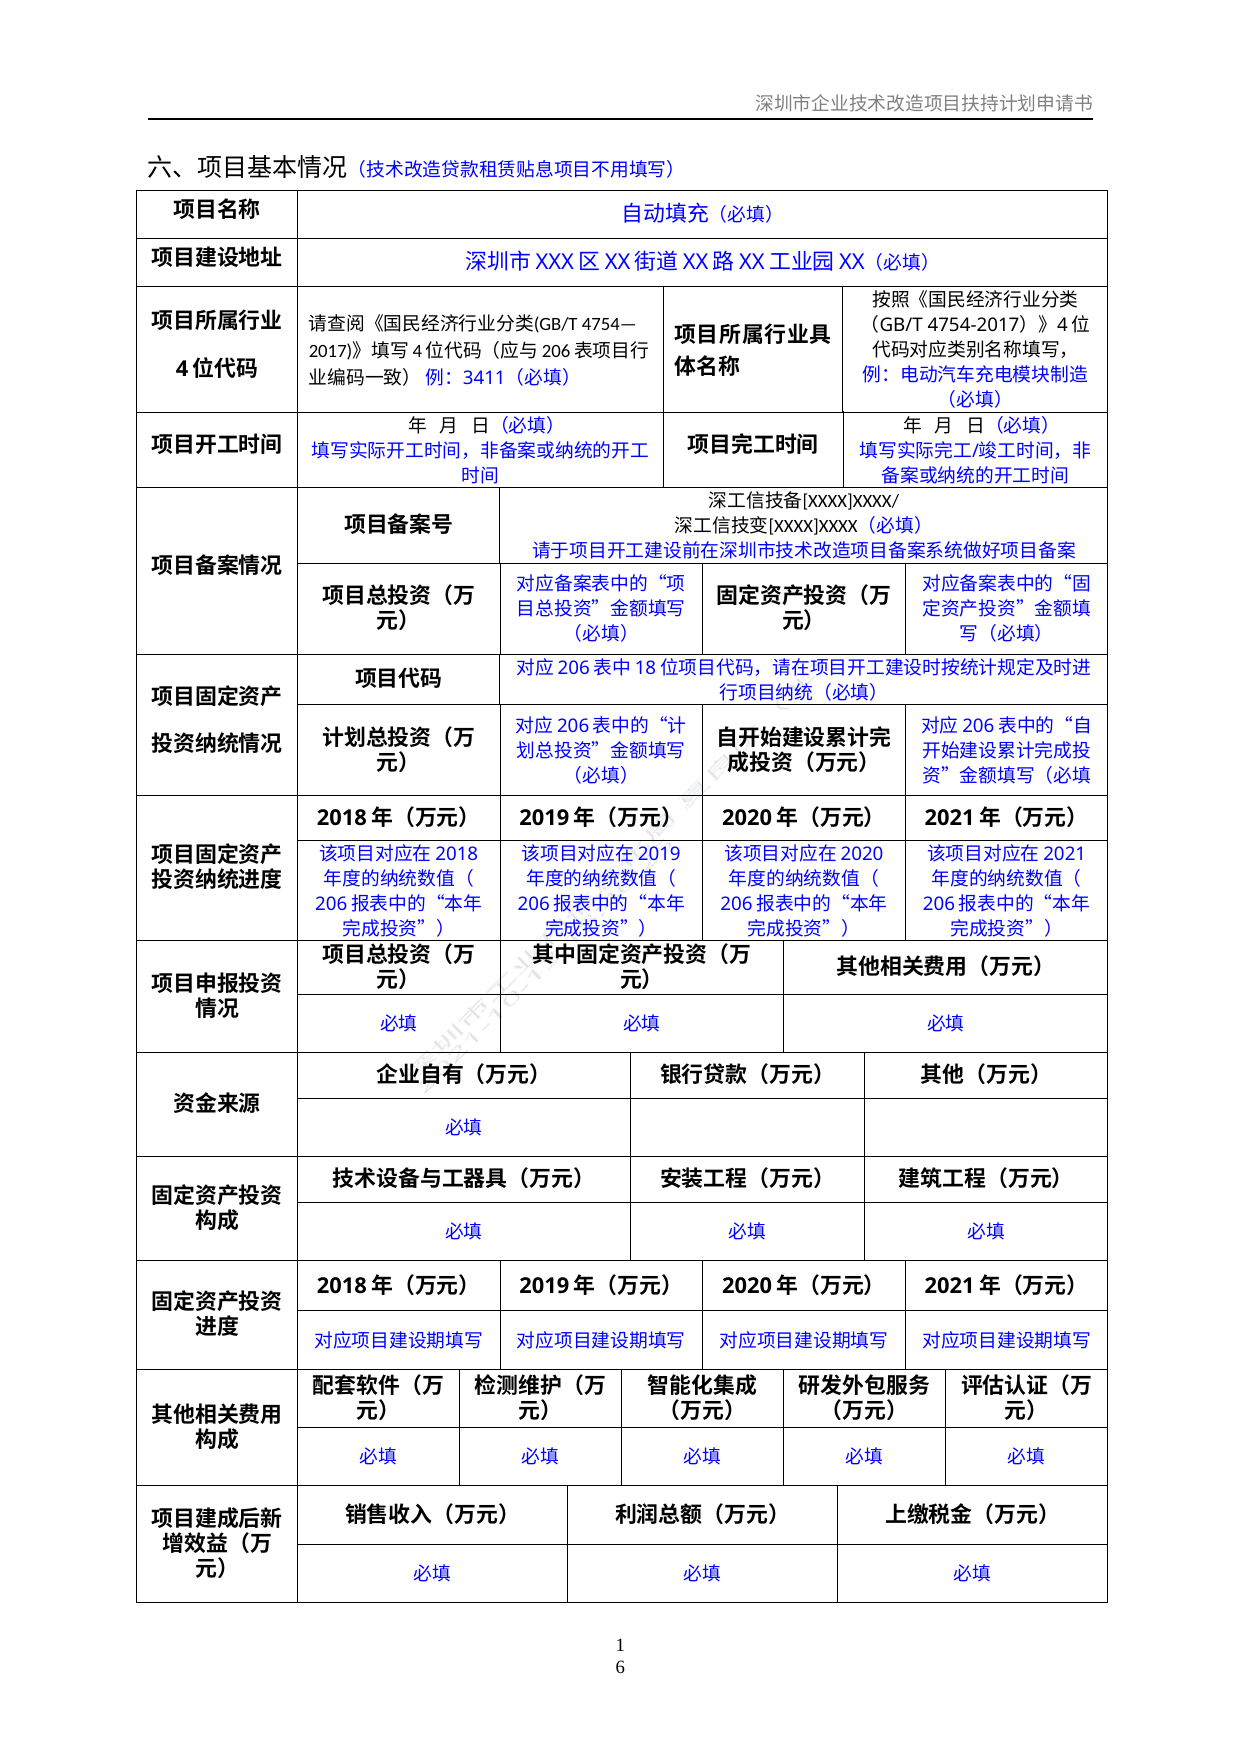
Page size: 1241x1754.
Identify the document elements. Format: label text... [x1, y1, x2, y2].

table_cell 必填 [298, 995, 500, 1052]
table_cell 技术设备与工器具（万元） [298, 1157, 630, 1202]
table_cell 销售收入（万元） [298, 1486, 567, 1544]
table_cell 自开始建设累计完成投资（万元） [703, 705, 905, 795]
table_cell 配套软件（万元） [298, 1370, 459, 1427]
table_cell 资金来源 [137, 1053, 297, 1156]
table_cell 检测维护（万元） [460, 1370, 621, 1427]
table_cell 上缴税金（万元） [838, 1486, 1107, 1544]
table_cell 2021年（万元） [906, 796, 1107, 839]
table_cell 2020年（万元） [703, 796, 905, 839]
table_cell 项目固定资产投资纳统情况 [137, 655, 297, 795]
table_cell 固定资产投资（万元） [703, 564, 905, 654]
table_cell 其他相关费用构成 [137, 1370, 297, 1485]
table_cell 必填 [784, 995, 1107, 1052]
table_cell 必填 [460, 1428, 621, 1485]
table_cell 项目所属行业4位代码 [137, 287, 297, 411]
table_cell 其他相关费用（万元） [784, 941, 1107, 994]
table_cell 必填 [298, 1428, 459, 1485]
table_cell 研发外包服务（万元） [784, 1370, 945, 1427]
table_cell 必填 [865, 1203, 1107, 1260]
table_cell 2021年（万元） [906, 1261, 1107, 1310]
table_header 项目名称 [137, 191, 297, 238]
table_cell 年 月 日（必填） 填写实际开工时间，非备案或纳统的开工时间 [298, 413, 663, 487]
table_cell 该项目对应在2019年度的纳统数值（206报表中的“本年完成投资”） [501, 841, 702, 940]
table_cell 必填 [568, 1545, 837, 1602]
table_cell 必填 [784, 1428, 945, 1485]
table_cell 必填 [298, 1203, 630, 1260]
table_cell 项目完工时间 [664, 413, 843, 487]
table_cell 年 月 日（必填） 填写实际完工/竣工时间，非备案或纳统的开工时间 [844, 413, 1107, 487]
table_cell 必填 [622, 1428, 783, 1485]
table_cell 对应备案表中的“固定资产投资”金额填写（必填） [906, 564, 1107, 654]
table_cell 安装工程（万元） [631, 1157, 864, 1202]
table_cell 深圳市XXX区XX街道XX路XX工业园XX（必填） [298, 239, 1107, 286]
table_cell 2018年（万元） [298, 1261, 500, 1310]
table_cell 该项目对应在2018年度的纳统数值（206报表中的“本年完成投资”） [298, 841, 500, 940]
table_cell 对应备案表中的“项目总投资”金额填写（必填） [501, 564, 702, 654]
table_cell 项目建成后新增效益（万元） [137, 1486, 297, 1602]
table_cell 银行贷款（万元） [631, 1053, 864, 1097]
table_cell 建筑工程（万元） [865, 1157, 1107, 1202]
table_cell 2018年（万元） [298, 796, 500, 839]
table_cell 对应206表中18位项目代码，请在项目开工建设时按统计规定及时进行项目纳统（必填） [500, 655, 1107, 704]
table_cell 对应项目建设期填写 [501, 1311, 702, 1369]
table_cell 按照《国民经济行业分类（GB/T 4754-2017）》4位代码对应类别名称填写，例：电动汽车充电模块制造（必填） [843, 287, 1107, 411]
table_cell 项目开工时间 [137, 413, 297, 487]
table_cell 对应206表中的“自开始建设累计完成投资”金额填写（必填 [906, 705, 1107, 795]
table_cell 对应项目建设期填写 [298, 1311, 500, 1369]
table_cell 计划总投资（万元） [298, 705, 500, 795]
table_cell 其中固定资产投资（万元） [501, 941, 783, 994]
text 六、项目基本情况（技术改造贷款租赁贴息项目不用填写） [148, 148, 1093, 184]
table_cell [865, 1099, 1107, 1156]
table_cell 该项目对应在2021年度的纳统数值（206报表中的“本年完成投资”） [906, 841, 1107, 940]
table_cell 评估认证（万元） [946, 1370, 1107, 1427]
table_cell 2019年（万元） [501, 1261, 702, 1310]
table_cell 项目总投资（万元） [298, 941, 500, 994]
table_cell 项目备案情况 [137, 488, 297, 654]
table_cell 固定资产投资进度 [137, 1261, 297, 1369]
table_cell 项目所属行业具体名称 [664, 287, 842, 411]
table_cell 2020年（万元） [703, 1261, 905, 1310]
table_cell 对应项目建设期填写 [703, 1311, 905, 1369]
table_cell 请查阅《国民经济行业分类(GB/T 4754—2017)》填写4位代码（应与206表项目行业编码一致） 例：3411（必填） [298, 287, 663, 411]
table_cell 必填 [838, 1545, 1107, 1602]
table_cell 该项目对应在2020年度的纳统数值（206报表中的“本年完成投资”） [703, 841, 905, 940]
table_cell 项目代码 [298, 655, 499, 704]
table_cell 企业自有（万元） [298, 1053, 630, 1097]
table_cell 对应项目建设期填写 [906, 1311, 1107, 1369]
table_cell 必填 [946, 1428, 1107, 1485]
table_cell 项目备案号 [298, 488, 499, 562]
table_cell 必填 [298, 1545, 567, 1602]
table_cell 项目申报投资情况 [137, 941, 297, 1052]
table_cell 项目总投资（万元） [298, 564, 500, 654]
table_cell 深工信技备[XXXX]XXXX/ 深工信技变[XXXX]XXXX（必填） 请于项目开工建设前在深圳市技术改造项目备案系统做好项目备案 [500, 488, 1107, 562]
table_cell 利润总额（万元） [568, 1486, 837, 1544]
table_cell 对应206表中的“计划总投资”金额填写（必填） [501, 705, 702, 795]
table_cell 必填 [298, 1099, 630, 1156]
table_cell 2019年（万元） [501, 796, 702, 839]
table_cell [631, 1099, 864, 1156]
table_cell 必填 [631, 1203, 864, 1260]
table_cell 必填 [501, 995, 783, 1052]
table_cell 固定资产投资构成 [137, 1157, 297, 1260]
table_cell 其他（万元） [865, 1053, 1107, 1097]
table_header 自动填充（必填） [298, 191, 1107, 238]
table_cell 项目建设地址 [137, 239, 297, 286]
table_cell 项目固定资产投资纳统进度 [137, 796, 297, 940]
table_cell 智能化集成（万元） [622, 1370, 783, 1427]
